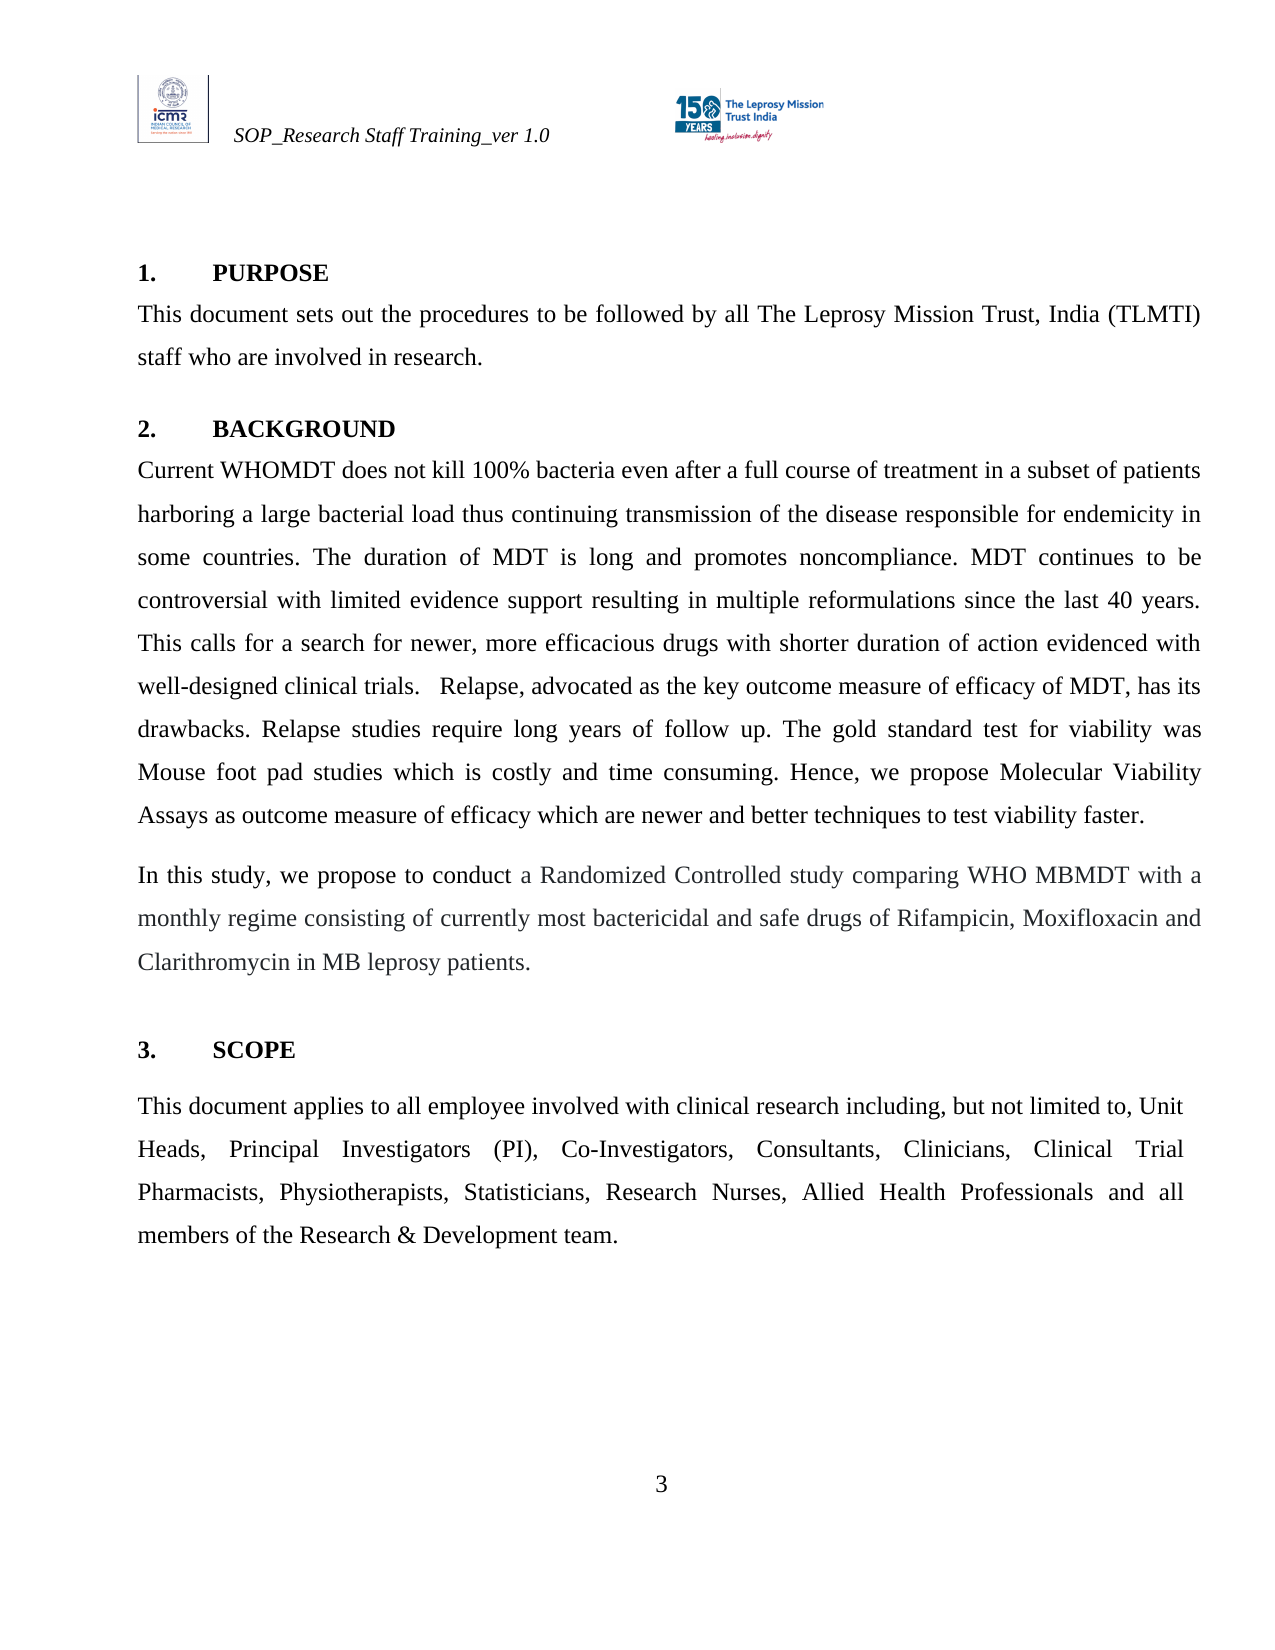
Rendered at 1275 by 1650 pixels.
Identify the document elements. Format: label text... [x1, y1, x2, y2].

text In this study, we propose to conduct a Randomized Controlled study comparing WHO MBMDT with a monthly regime consisting of currently most bactericidal and safe drugs of Rifampicin, Moxifloxacin and Clarithromycin in MB leprosy patients. [137, 860, 1203, 975]
text This document applies to all employee involved with clinical research including, but not limited to, Unit Heads, Principal Investigators (PI), Co-Investigators, Consultants, Clinicians, Clinical Trial Pharmacists, Physiotherapists, Statisticians, Research Nurses, Allied Health Professionals and all members of the Research & Development team. [137, 1091, 1185, 1249]
text Current WHOMDT does not kill 100% bacteria even after a full course of treatment in a subset of patients harboring a large bacterial load thus continuing transmission of the disease responsible for endemicity in some countries. The duration of MDT is long and promotes noncompliance. MDT continues to be controversial with limited evidence support resulting in multiple reformulations since the last 40 years. This calls for a search for newer, more efficacious drugs with shorter duration of action evidenced with well-designed clinical trials. Relapse, advocated as the key outcome measure of efficacy of MDT, has its drawbacks. Relapse studies require long years of follow up. The gold standard test for viability was Mouse foot pad studies which is costly and time consuming. Hence, we propose Molecular Viability Assays as outcome measure of efficacy which are newer and better techniques to test viability faster. [137, 456, 1203, 829]
subtitle 2. Background [137, 414, 1203, 443]
text 3. Scope [137, 1035, 1203, 1064]
text 1. PURPOSE [137, 258, 1203, 287]
picture [674, 88, 824, 143]
text This document sets out the procedures to be followed by all The Leprosy Mission Trust, India (TLMTI) staff who are involved in research. [137, 299, 1203, 371]
picture [137, 75, 209, 143]
